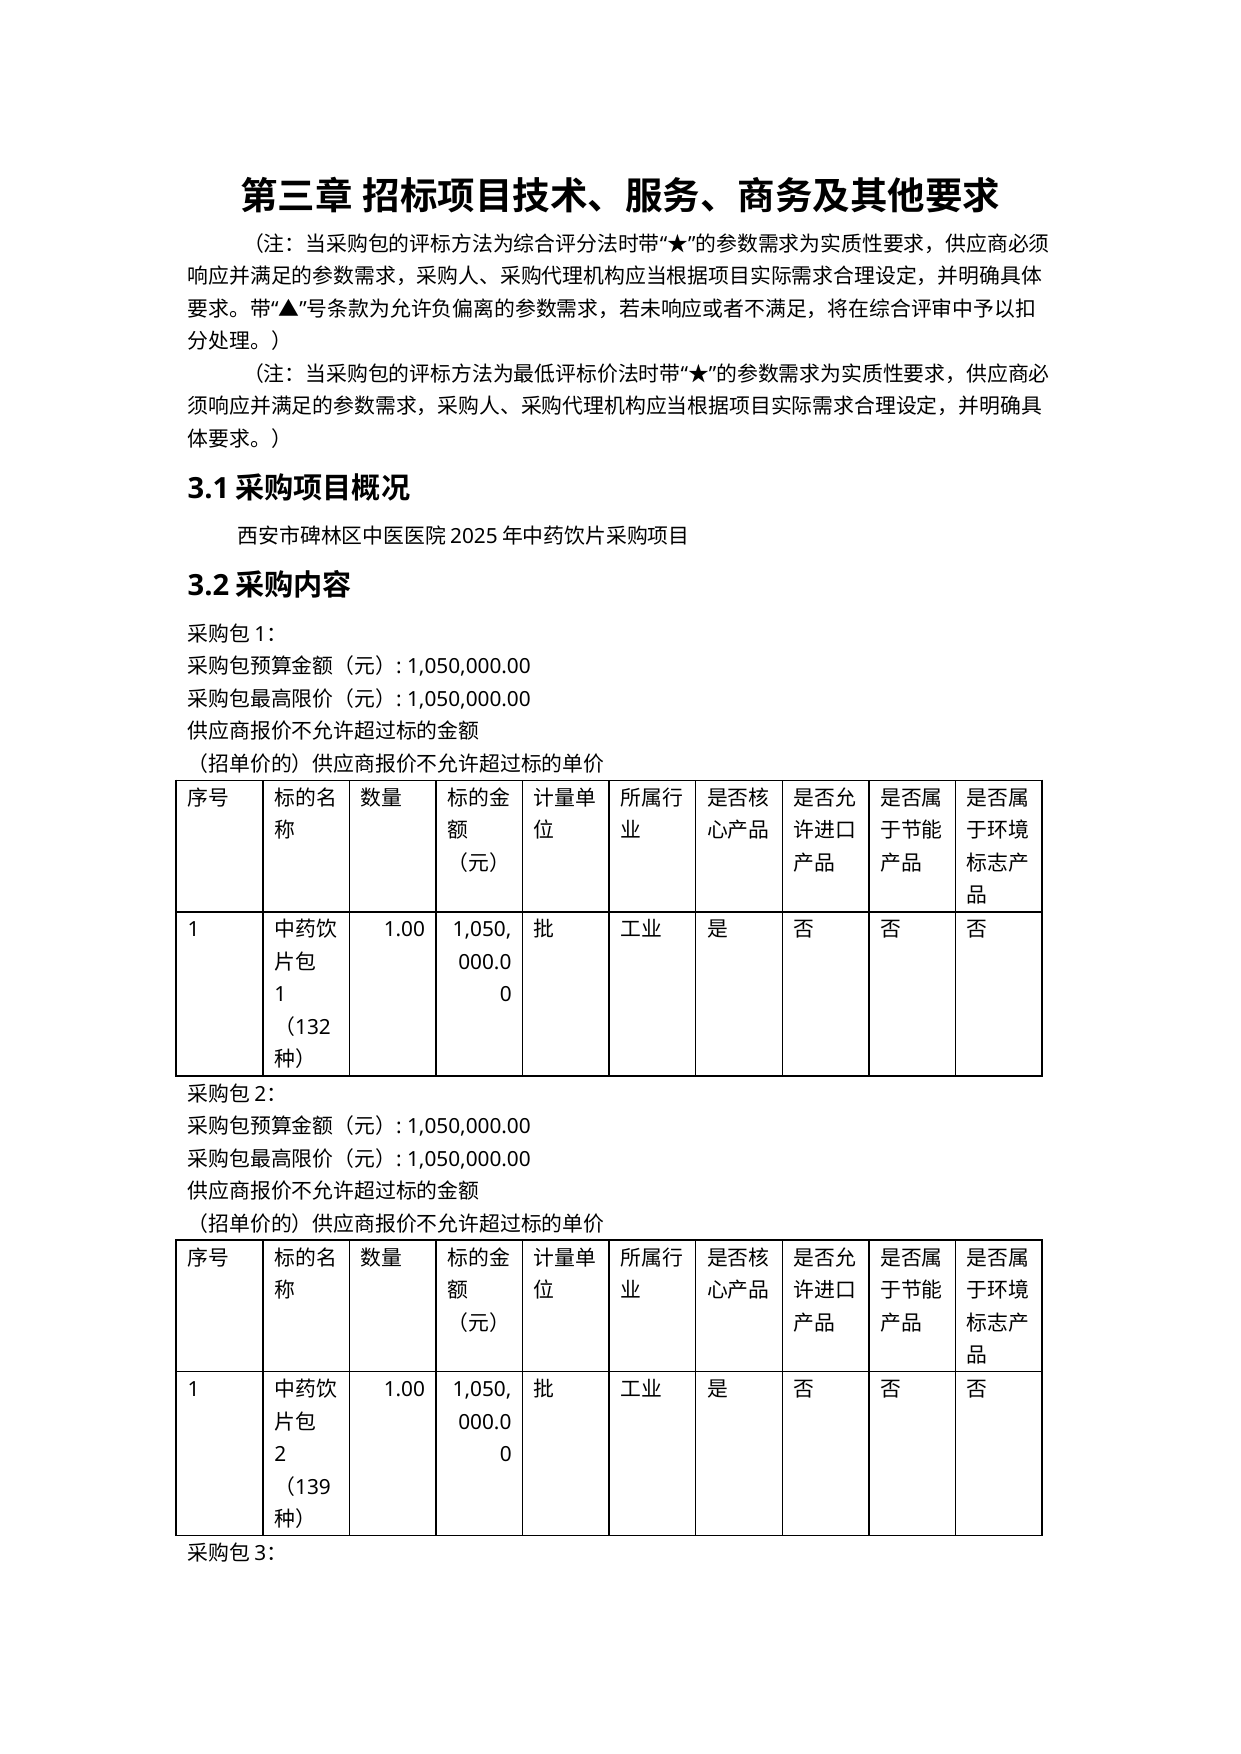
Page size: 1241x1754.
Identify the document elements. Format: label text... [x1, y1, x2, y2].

text 采购包1： [187, 617, 1053, 649]
text 3.1采购项目概况 [187, 454, 1053, 519]
table_cell 否 [956, 1372, 1041, 1535]
text 采购包最高限价（元）: 1,050,000.00 [187, 1142, 1053, 1174]
table_header 数量 [350, 781, 435, 911]
text （注：当采购包的评标方法为最低评标价法时带“★”的参数需求为实质性要求，供应商必须响应并满足的参数需求，采购人、采购代理机构应当根据项目实际需求合理设定，并明确具体要求。） [187, 357, 1053, 454]
table_header 标的金额 （元） [437, 781, 522, 911]
table_header 数量 [350, 1241, 435, 1371]
table_header 所属行业 [610, 1241, 695, 1371]
table_header 标的金额 （元） [437, 1241, 522, 1371]
table_header 序号 [177, 1241, 262, 1371]
text 3.2采购内容 [187, 552, 1053, 617]
table_cell 中药饮片包1（132种） [264, 913, 349, 1075]
table_cell 工业 [610, 1372, 695, 1535]
table_header 是否属于节能产品 [870, 781, 955, 911]
table_header 是否允许进口产品 [783, 781, 868, 911]
table_header 是否核心产品 [696, 781, 782, 911]
table_cell 是 [696, 1372, 782, 1535]
table_cell 1,050,000.00 [437, 913, 522, 1075]
text 采购包3： [187, 1536, 1053, 1569]
text （注：当采购包的评标方法为综合评分法时带“★”的参数需求为实质性要求，供应商必须响应并满足的参数需求，采购人、采购代理机构应当根据项目实际需求合理设定，并明确具体要求。带“▲”号条款为允许负偏离的参数需求，若未响应或者不满足，将在综合评审中予以扣分处理。） [187, 227, 1053, 357]
table_cell 否 [783, 1372, 868, 1535]
table_cell 否 [783, 913, 868, 1075]
text （招单价的）供应商报价不允许超过标的单价 [187, 747, 1053, 779]
table_cell 1.00 [350, 913, 435, 1075]
table_header 标的名称 [264, 1241, 349, 1371]
table_header 所属行业 [610, 781, 695, 911]
table_cell 1 [177, 1372, 262, 1535]
table_header 标的名称 [264, 781, 349, 911]
text 第三章 招标项目技术、服务、商务及其他要求 [187, 162, 1053, 227]
table_header 序号 [177, 781, 262, 911]
table_cell 否 [870, 913, 955, 1075]
table_cell 1,050,000.00 [437, 1372, 522, 1535]
table_header 是否核心产品 [696, 1241, 782, 1371]
text 采购包预算金额（元）: 1,050,000.00 [187, 1109, 1053, 1142]
table_cell 否 [870, 1372, 955, 1535]
text 西安市碑林区中医医院2025年中药饮片采购项目 [187, 519, 1053, 552]
table_cell 否 [956, 913, 1041, 1075]
table_cell 批 [523, 1372, 608, 1535]
text 采购包最高限价（元）: 1,050,000.00 [187, 682, 1053, 714]
table_header 是否允许进口产品 [783, 1241, 868, 1371]
table_header 计量单位 [523, 781, 608, 911]
text 采购包2： [187, 1077, 1053, 1109]
table_header 计量单位 [523, 1241, 608, 1371]
table_cell 工业 [610, 913, 695, 1075]
table_cell 1.00 [350, 1372, 435, 1535]
text 供应商报价不允许超过标的金额 [187, 714, 1053, 747]
table_cell 1 [177, 913, 262, 1075]
table_header 是否属于环境标志产品 [956, 781, 1041, 911]
table_cell 批 [523, 913, 608, 1075]
table_cell 中药饮片包2（139种） [264, 1372, 349, 1535]
text 采购包预算金额（元）: 1,050,000.00 [187, 649, 1053, 682]
text 供应商报价不允许超过标的金额 [187, 1174, 1053, 1207]
table_header 是否属于节能产品 [870, 1241, 955, 1371]
table_cell 是 [696, 913, 782, 1075]
table_header 是否属于环境标志产品 [956, 1241, 1041, 1371]
text （招单价的）供应商报价不允许超过标的单价 [187, 1207, 1053, 1239]
